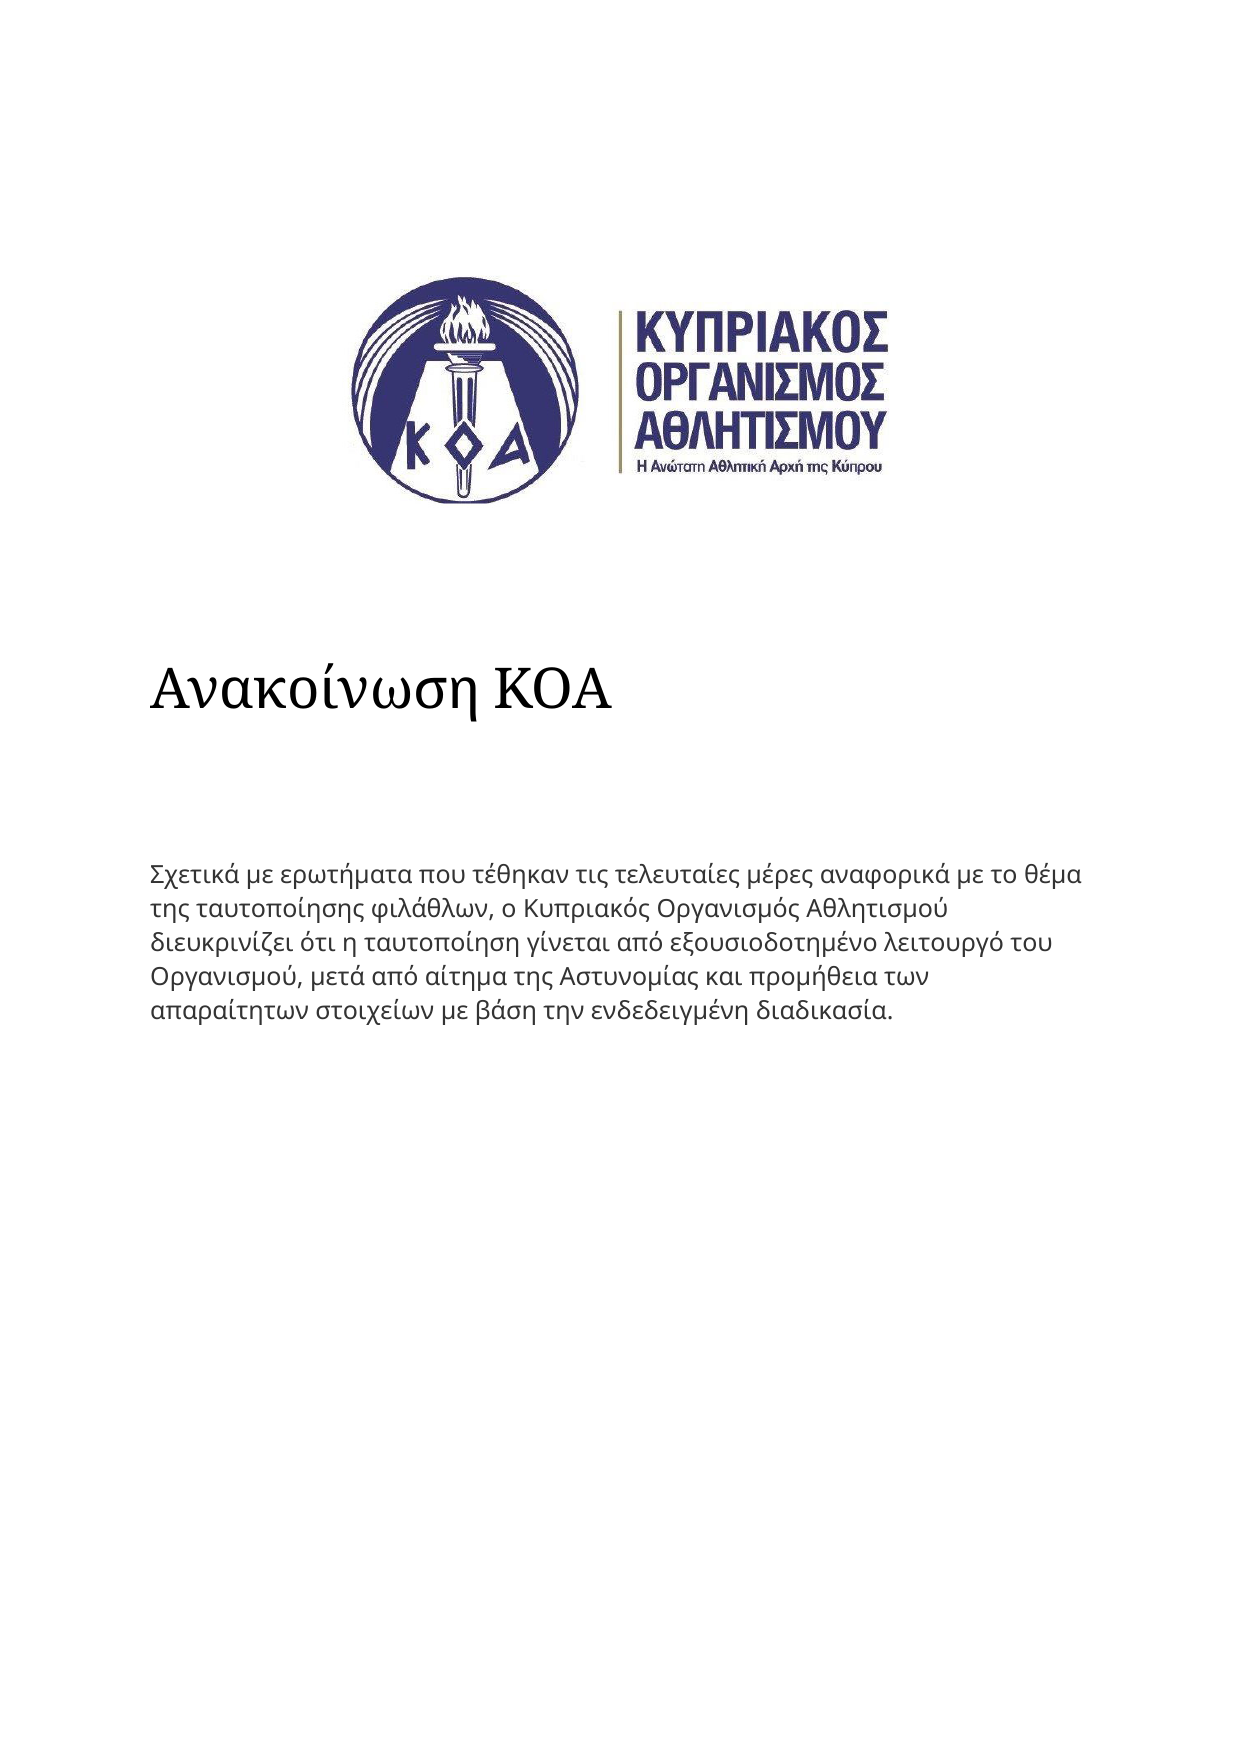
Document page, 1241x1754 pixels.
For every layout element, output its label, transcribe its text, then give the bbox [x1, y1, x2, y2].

picture [150, 150, 1087, 630]
subtitle Ανακοίνωση ΚΟΑ [150, 658, 1090, 723]
text Σχετικά με ερωτήματα που τέθηκαν τις τελευταίες μέρες αναφορικά με το θέμα της ταυτοποίησης φιλάθλων, ο Κυπριακός Οργανισμός Αθλητισμού διευκρινίζει ότι η ταυτοποίηση γίνεται από εξουσιοδοτημένο λειτουργό του Οργανισμού, μετά από αίτημα της Αστυνομίας και προμήθεια των απαραίτητων στοιχείων με βάση την ενδεδειγμένη διαδικασία. [150, 856, 1090, 1027]
